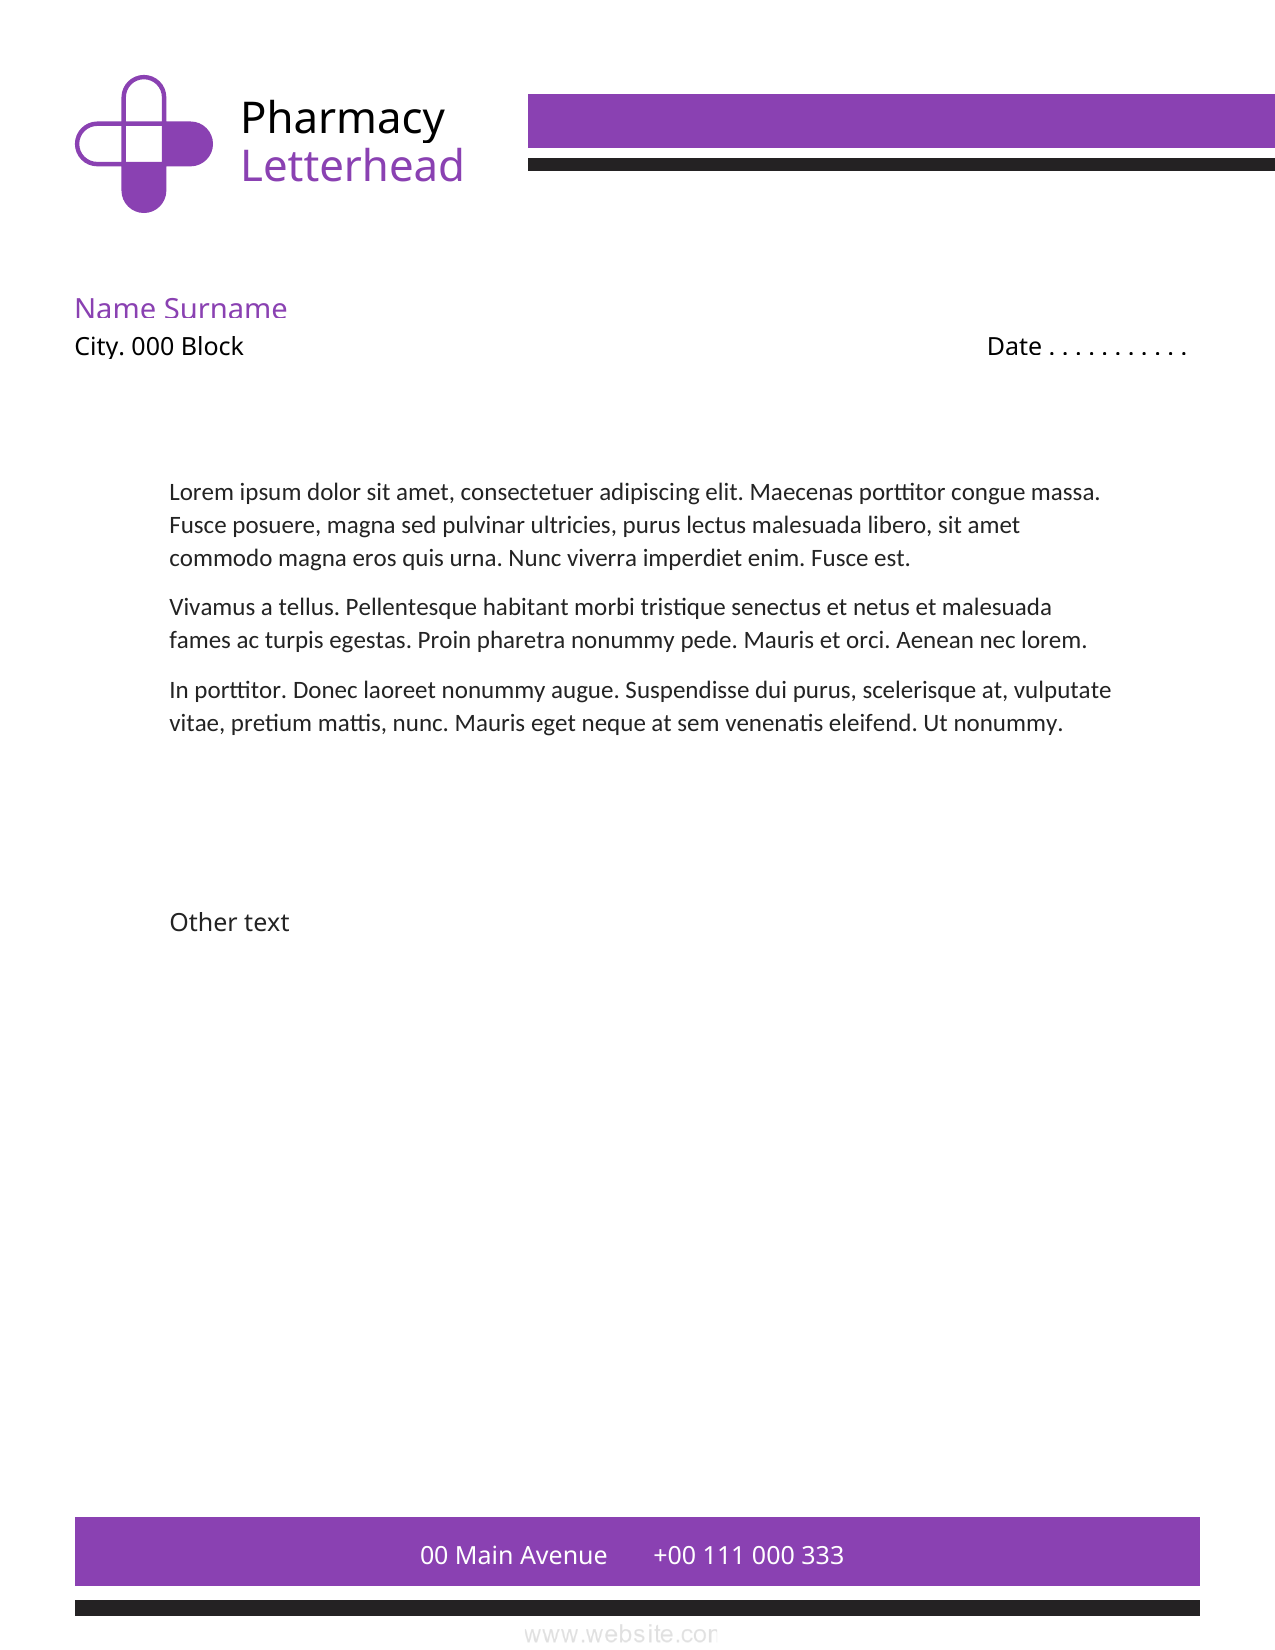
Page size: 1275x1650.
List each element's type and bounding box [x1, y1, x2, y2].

picture [523, 1620, 717, 1645]
